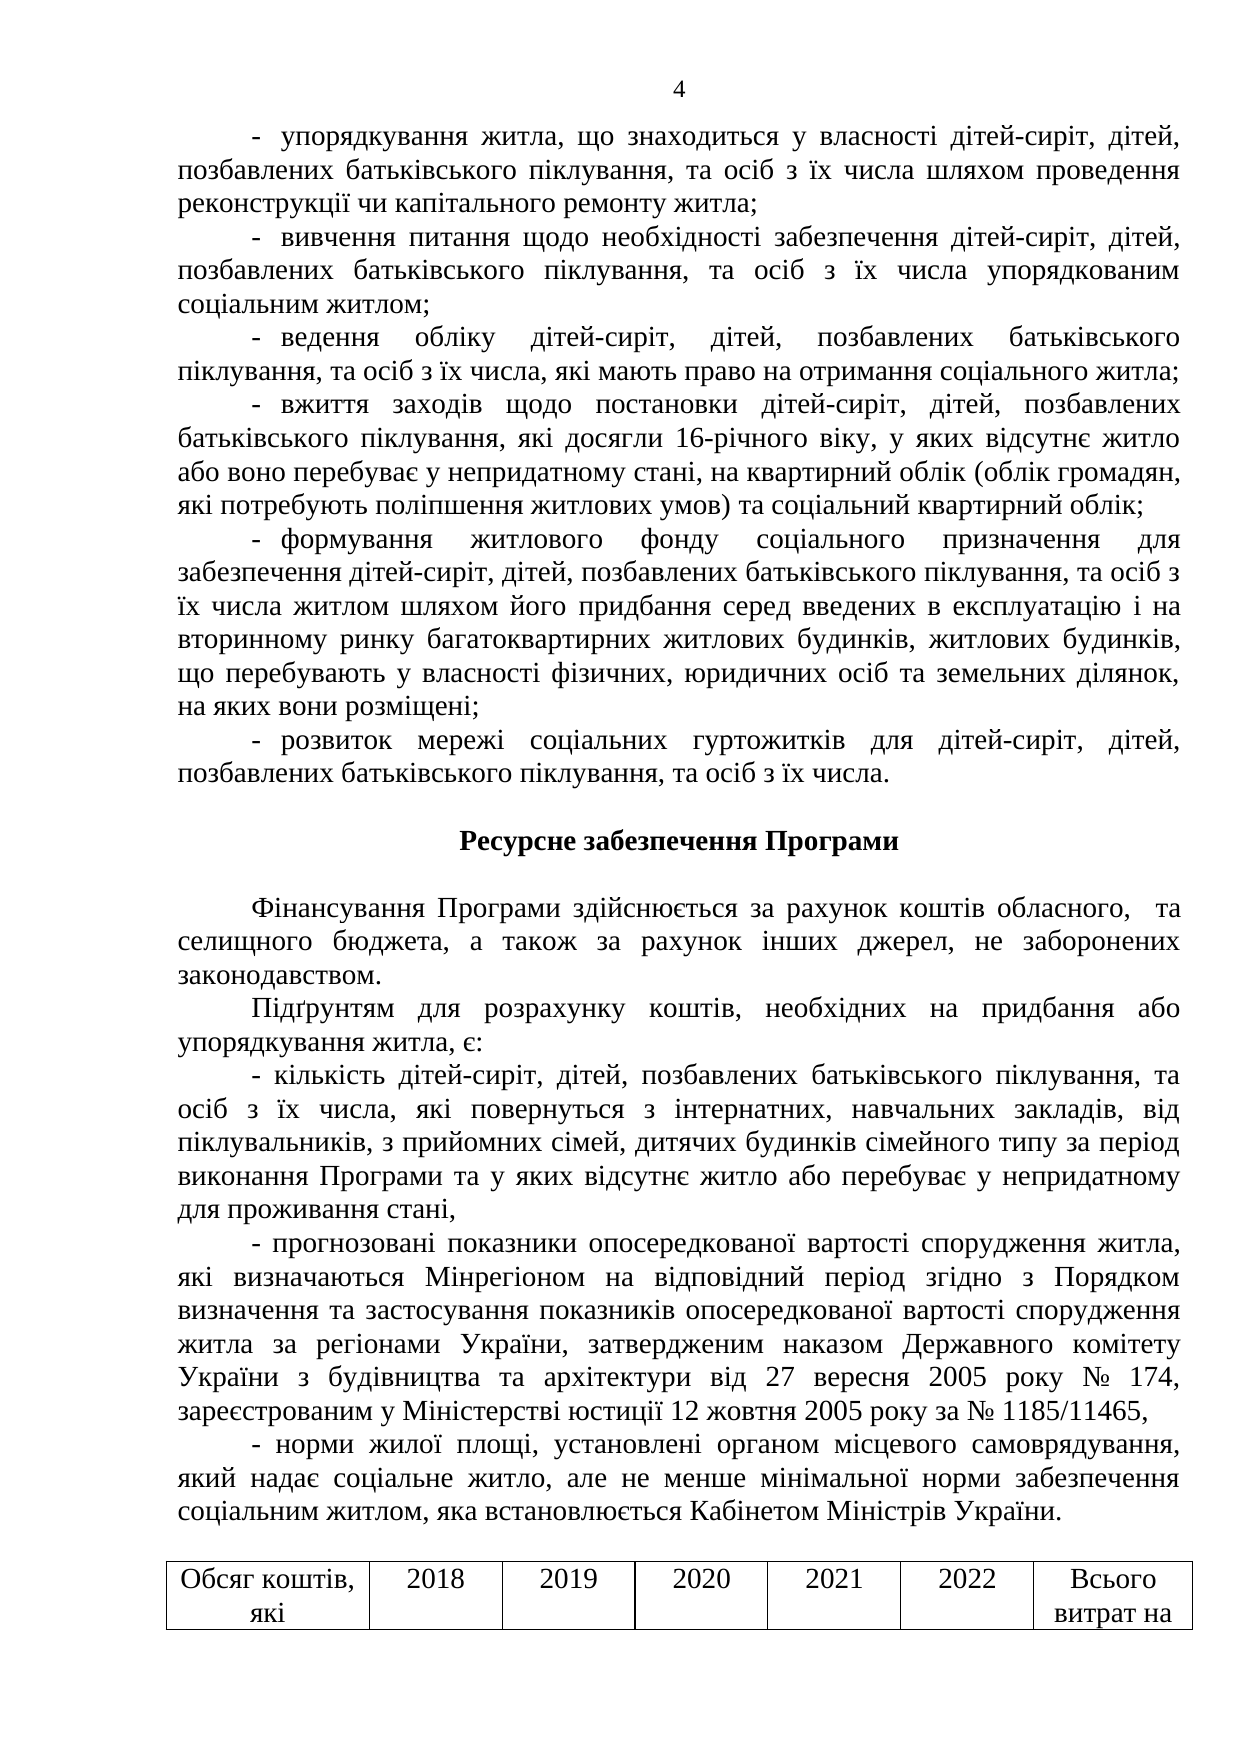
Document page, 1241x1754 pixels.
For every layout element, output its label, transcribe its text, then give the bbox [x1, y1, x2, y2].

text Підґрунтям для розрахунку коштів, необхідних на придбання або упорядкування житла, є: [177, 990, 1181, 1057]
text - кількість дітей-сиріт, дітей, позбавлених батьківського піклування, та осіб з їх числа, які повернуться з інтернатних, навчальних закладів, від піклувальників, з прийомних сімей, дитячих будинків сімейного типу за період виконання Програми та у яких відсутнє житло або перебуває у непридатному для проживання стані, [177, 1057, 1181, 1225]
table_header 2021 [768, 1562, 900, 1629]
list упорядкування житла, що знаходиться у власності дітей-сиріт, дітей, позбавлених батьківського піклування, та осіб з їх числа шляхом проведення реконструкції чи капітального ремонту житла; [177, 118, 1181, 219]
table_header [1034, 1562, 1192, 1629]
text - норми жилої площі, установлені органом місцевого самоврядування, який надає соціальне житло, але не менше мінімальної норми забезпечення соціальним житлом, яка встановлюється Кабінетом Міністрів України. [177, 1426, 1181, 1527]
text Ресурсне забезпечення Програми [177, 823, 1181, 856]
list розвиток мережі соціальних гуртожитків для дітей-сиріт, дітей, позбавлених батьківського піклування, та осіб з їх числа. [177, 722, 1181, 789]
list ведення обліку дітей-сиріт, дітей, позбавлених батьківського піклування, та осіб з їх числа, які мають право на отримання соціального житла; [177, 319, 1181, 387]
table_header 2022 [901, 1562, 1033, 1629]
table_header 2018 [370, 1562, 502, 1629]
text Фінансування Програми здійснюється за рахунок коштів обласного, та селищного бюджета, а також за рахунок інших джерел, не заборонених законодавством. [177, 890, 1181, 990]
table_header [167, 1562, 369, 1629]
list формування житлового фонду соціального призначення для забезпечення дітей-сиріт, дітей, позбавлених батьківського піклування, та осіб з їх числа житлом шляхом його придбання серед введених в експлуатацію і на вторинному ринку багатоквартирних житлових будинків, житлових будинків, що перебувають у власності фізичних, юридичних осіб та земельних ділянок, на яких вони розміщені; [177, 521, 1181, 722]
text - прогнозовані показники опосередкованої вартості спорудження житла, які визначаються Мінрегіоном на відповідний період згідно з Порядком визначення та застосування показників опосередкованої вартості спорудження житла за регіонами України, затвердженим наказом Державного комітету України з будівництва та архітектури від 27 вересня 2005 року № 174, зареєстрованим у Міністерстві юстиції 12 жовтня 2005 року за № 1185/11465, [177, 1225, 1181, 1426]
table_header 2019 [503, 1562, 634, 1629]
table_header 2020 [636, 1562, 767, 1629]
list вивчення питання щодо необхідності забезпечення дітей-сиріт, дітей, позбавлених батьківського піклування, та осіб з їх числа упорядкованим соціальним житлом; [177, 219, 1181, 319]
list вжиття заходів щодо постановки дітей-сиріт, дітей, позбавлених батьківського піклування, які досягли 16-річного віку, у яких відсутнє житло або воно перебуває у непридатному стані, на квартирний облік (облік громадян, які потребують поліпшення житлових умов) та соціальний квартирний облік; [177, 387, 1181, 521]
